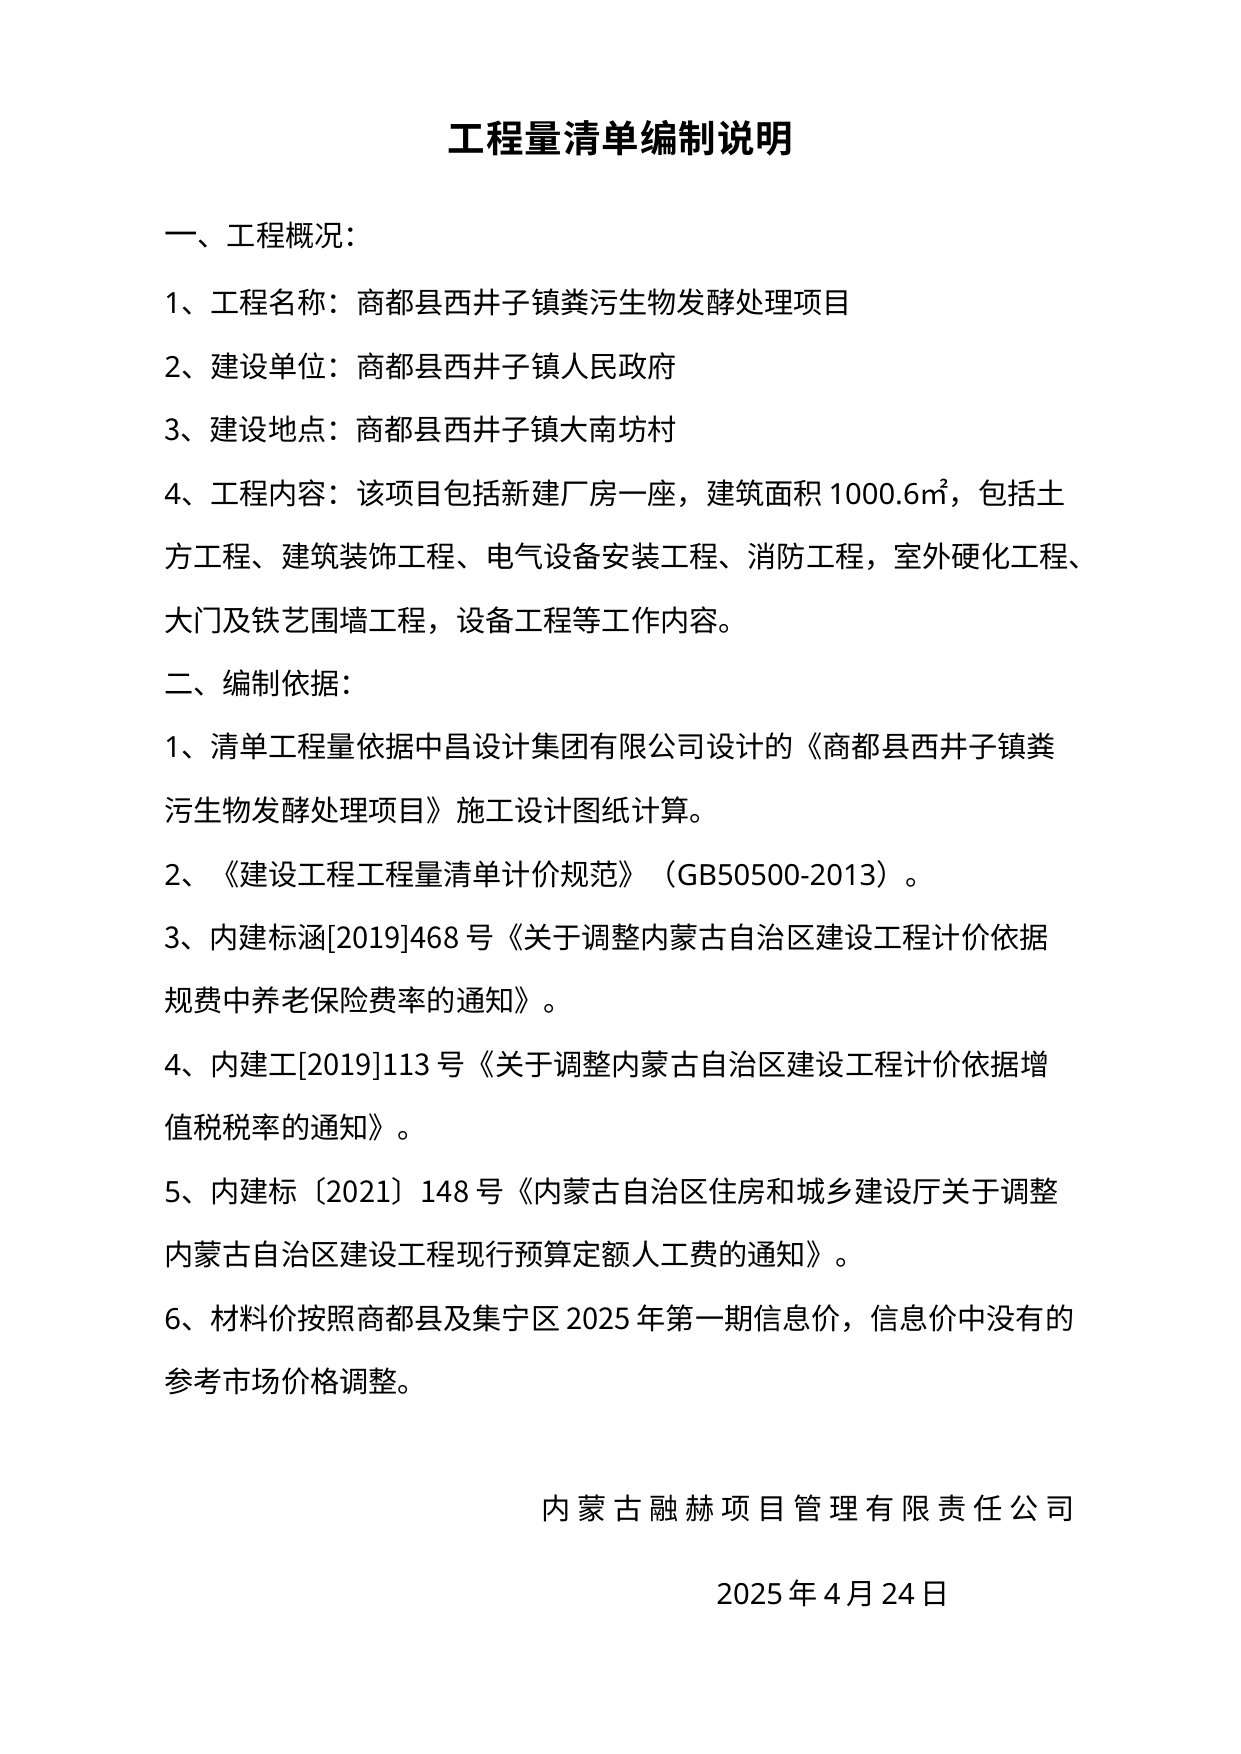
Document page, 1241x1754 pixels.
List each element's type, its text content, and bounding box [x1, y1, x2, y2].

text 5、内建标〔2021〕148号《内蒙古自治区住房和城乡建设厅关于调整内蒙古自治区建设工程现行预算定额人工费的通知》。 [164, 1168, 1076, 1274]
list 2、建设单位：商都县西井子镇人民政府 [164, 343, 1076, 386]
list 3、建设地点：商都县西井子镇大南坊村 [164, 407, 1076, 449]
list 2、《建设工程工程量清单计价规范》（GB50500-2013）。 [164, 851, 1076, 893]
text 4、内建工[2019]113号《关于调整内蒙古自治区建设工程计价依据增值税税率的通知》。 [164, 1041, 1076, 1147]
text 工程量清单编制说明 [164, 109, 1076, 163]
text 3、内建标涵[2019]468号《关于调整内蒙古自治区建设工程计价依据规费中养老保险费率的通知》。 [164, 914, 1076, 1020]
list 二、编制依据： [164, 661, 1076, 703]
text 内蒙古融赫项目管理有限责任公司 2025年4月24日 [541, 1486, 1076, 1613]
text 1、清单工程量依据中昌设计集团有限公司设计的《商都县西井子镇粪污生物发酵处理项目》施工设计图纸计算。 [164, 724, 1076, 830]
list 1、工程名称：商都县西井子镇粪污生物发酵处理项目 [164, 280, 1076, 322]
list 4、工程内容：该项目包括新建厂房一座，建筑面积1000.6㎡，包括土方工程、建筑装饰工程、电气设备安装工程、消防工程，室外硬化工程、大门及铁艺围墙工程，设备工程等工作内容。 [164, 470, 1076, 639]
text 6、材料价按照商都县及集宁区2025年第一期信息价，信息价中没有的参考市场价格调整。 [164, 1295, 1076, 1401]
list 一、工程概况： [164, 207, 1076, 256]
